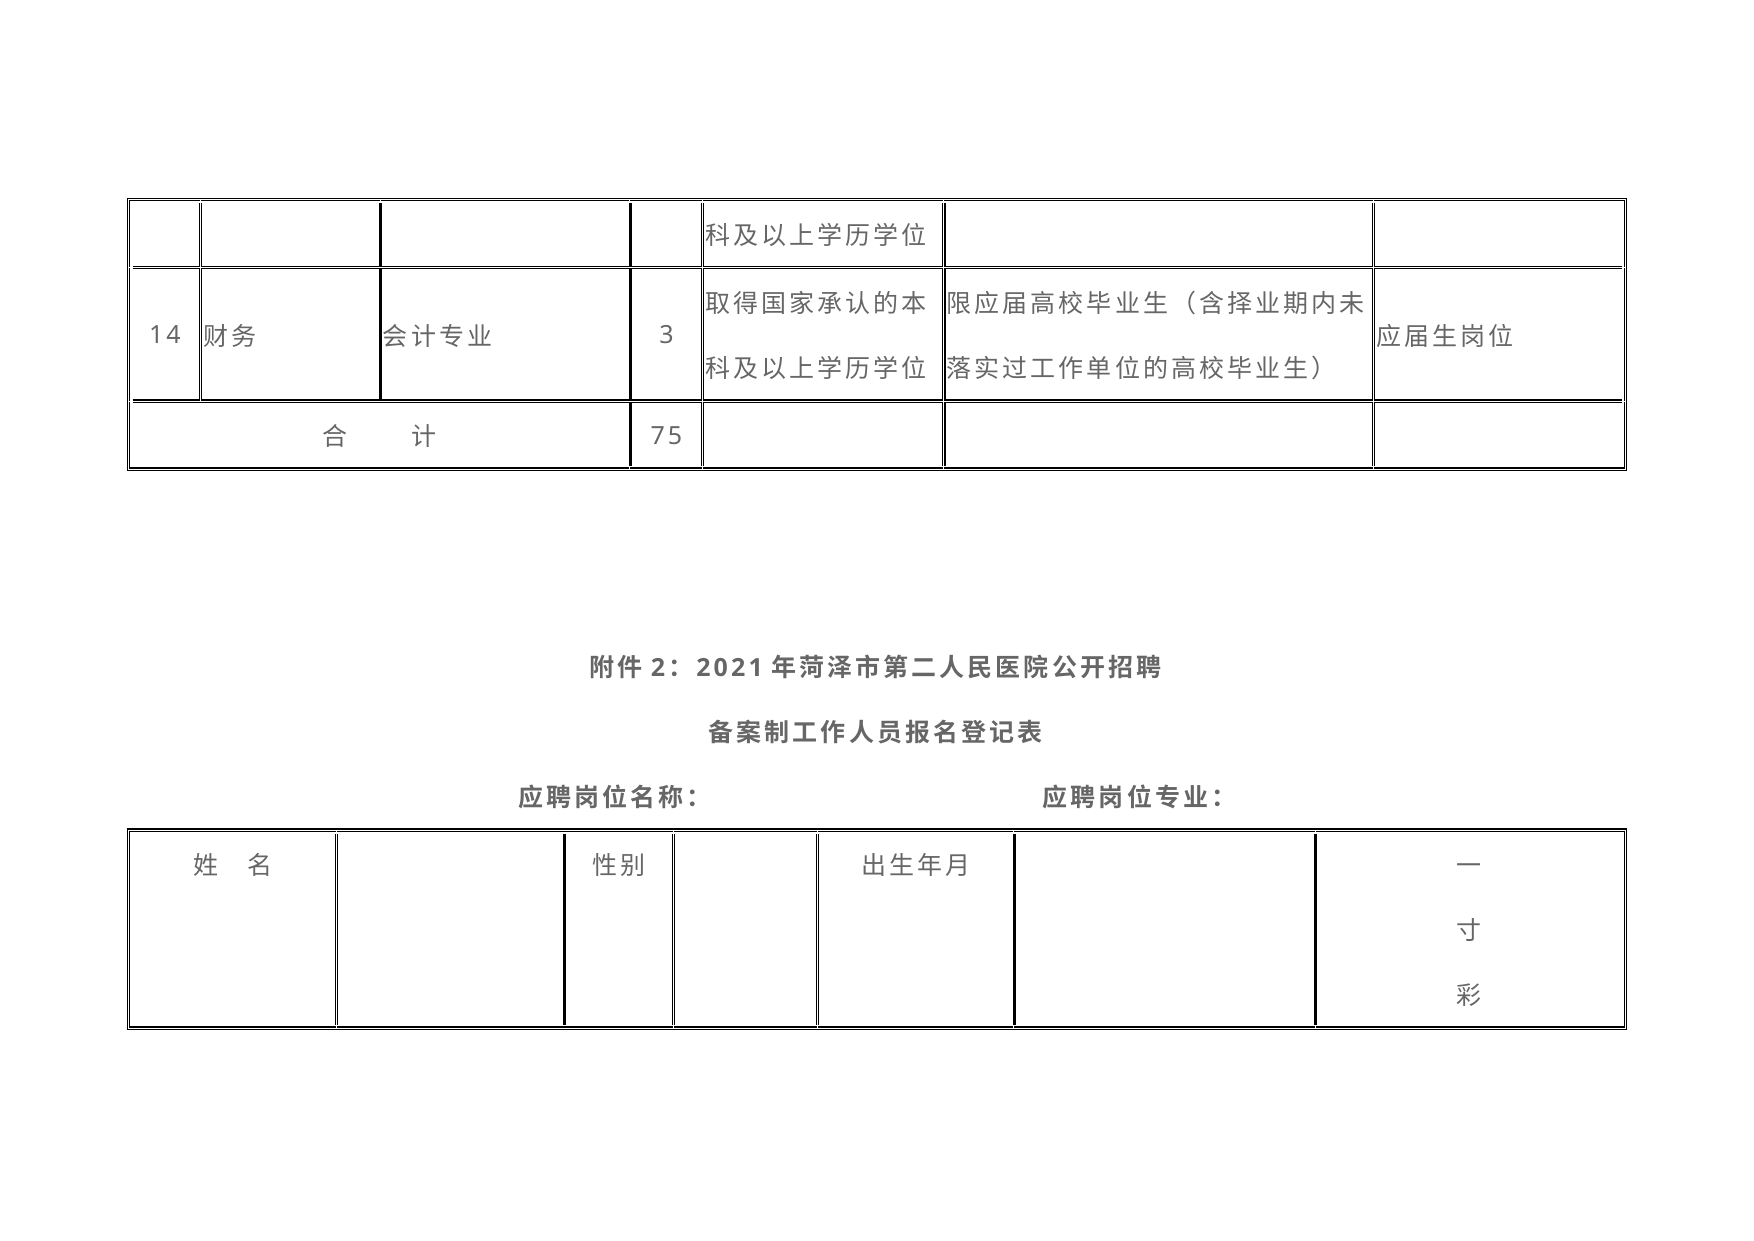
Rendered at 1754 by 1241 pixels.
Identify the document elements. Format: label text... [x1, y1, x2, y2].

table_cell 75 [630, 403, 702, 467]
table_header 性别 [564, 832, 674, 1026]
text 附件2：2021年菏泽市第二人民医院公开招聘 备案制工作人员报名登记表 应聘岗位名称： 应聘岗位专业： [150, 503, 1604, 828]
table_cell 应届生岗位 [1374, 266, 1625, 399]
table_header 一 寸 彩 色 照 片 [1315, 832, 1624, 1026]
table_cell 取得国家承认的本科及以上学历学位 [704, 269, 942, 399]
table_cell [1374, 399, 1624, 467]
table_cell 财务 [202, 269, 379, 399]
table_cell [1374, 201, 1624, 266]
table_cell 13 [130, 201, 201, 266]
table_cell 3 [632, 269, 701, 399]
table_header 出生年月 [818, 830, 1014, 1026]
table_cell [703, 399, 944, 467]
table_cell [944, 201, 1373, 266]
table_cell 信息工程 [380, 199, 630, 266]
table_header [336, 832, 564, 1026]
table_cell 信息科 [201, 201, 380, 266]
table_cell 14 [129, 266, 201, 399]
table_cell 1 [630, 201, 702, 266]
table_header 姓 名 [130, 832, 336, 1026]
table_cell 合 计 [130, 399, 630, 467]
table_header [674, 832, 818, 1026]
table_cell 限应届高校毕业生（含择业期内未落实过工作单位的高校毕业生） [946, 269, 1372, 399]
table_header [1014, 832, 1315, 1026]
table_cell [944, 403, 1373, 467]
table_cell 会计专业 [382, 269, 629, 399]
table_cell 取得国家承认的本科及以上学历学位 [703, 199, 944, 266]
